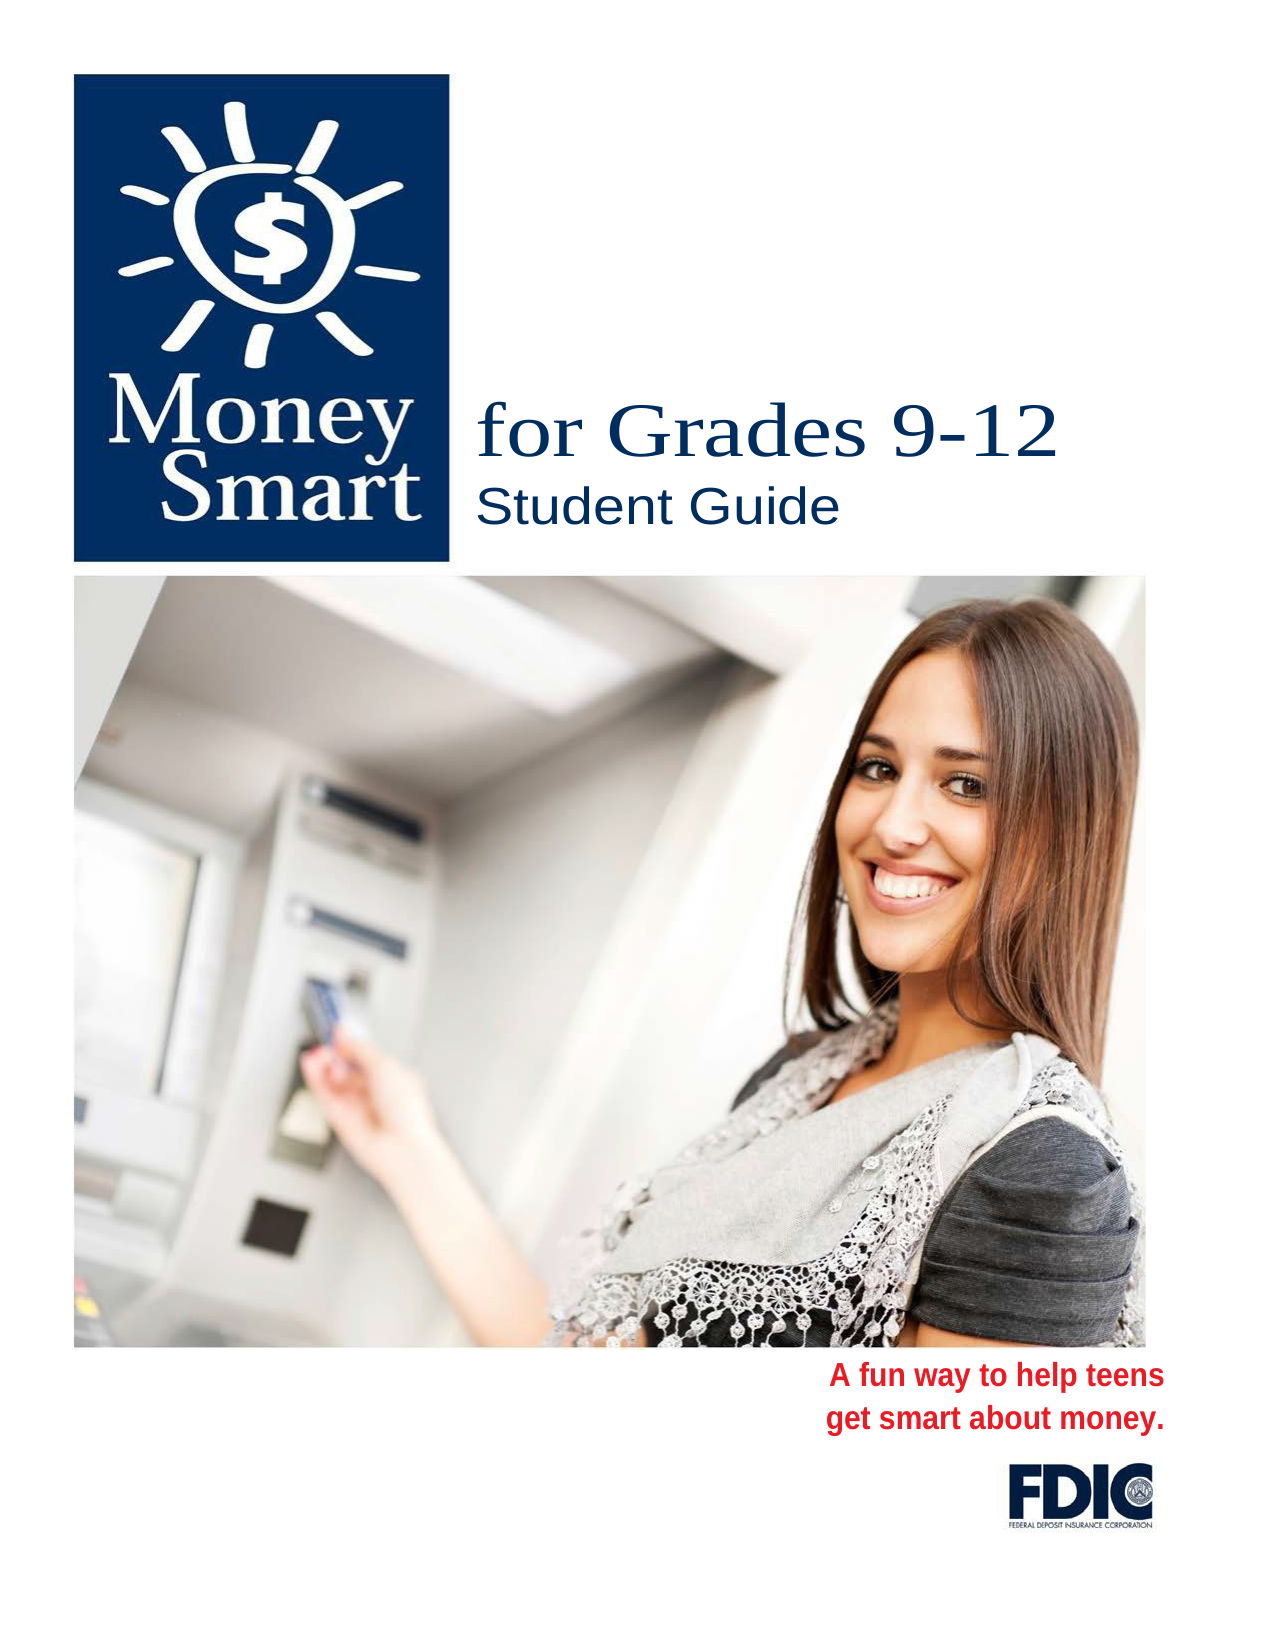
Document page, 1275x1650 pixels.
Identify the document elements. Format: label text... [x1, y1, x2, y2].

picture [995, 1456, 1162, 1539]
text for Grades 9-12 [475, 384, 1175, 473]
text Student Guide [475, 476, 1175, 535]
text A fun way to help teens get smart about money. [819, 1355, 1165, 1437]
picture [72, 74, 1146, 1350]
